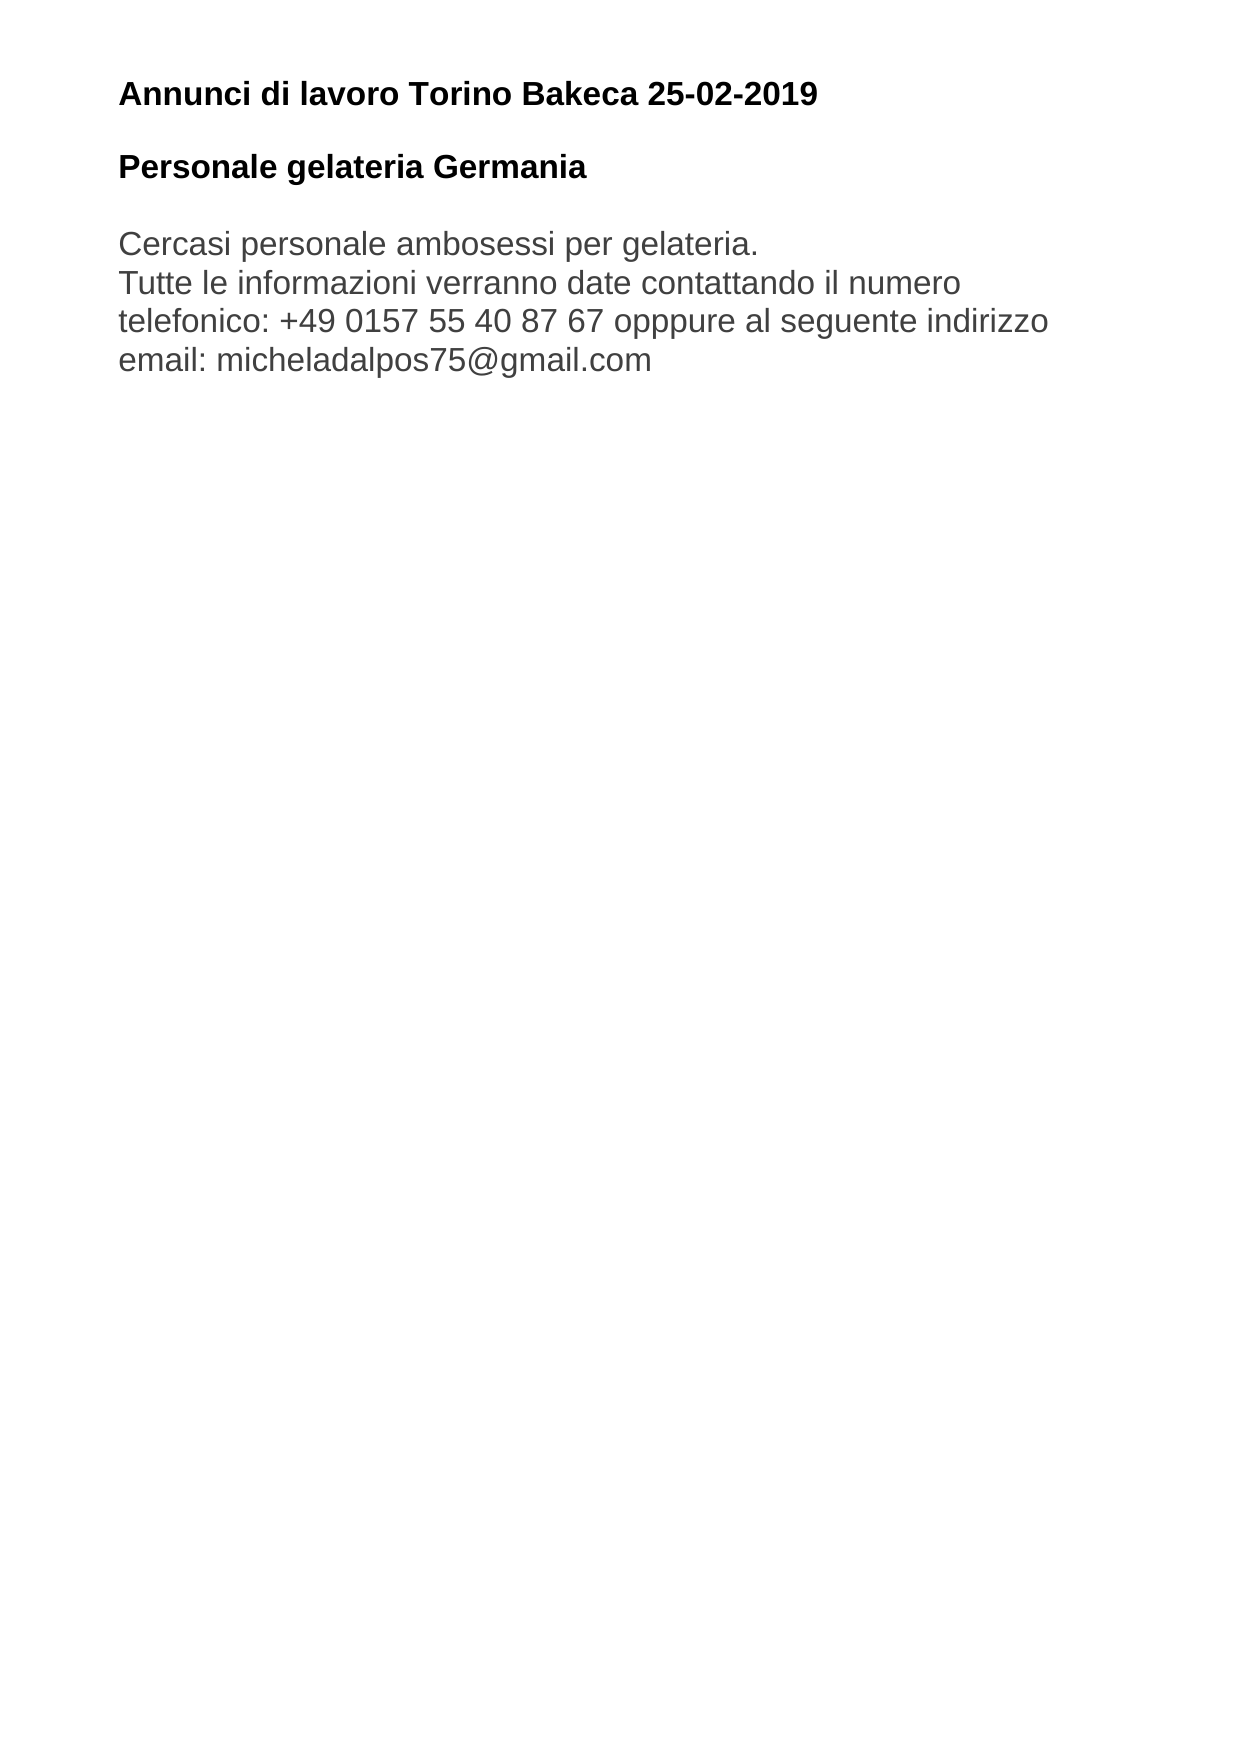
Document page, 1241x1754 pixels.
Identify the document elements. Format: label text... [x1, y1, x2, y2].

subtitle Cercasi personale ambosessi per gelateria. Tutte le informazioni verranno date contattando il numero telefonico: +49 0157 55 40 87 67 opppure al seguente indirizzo email: micheladalpos75@gmail.com [118, 224, 1122, 378]
subtitle Personale gelateria Germania [118, 148, 1122, 186]
